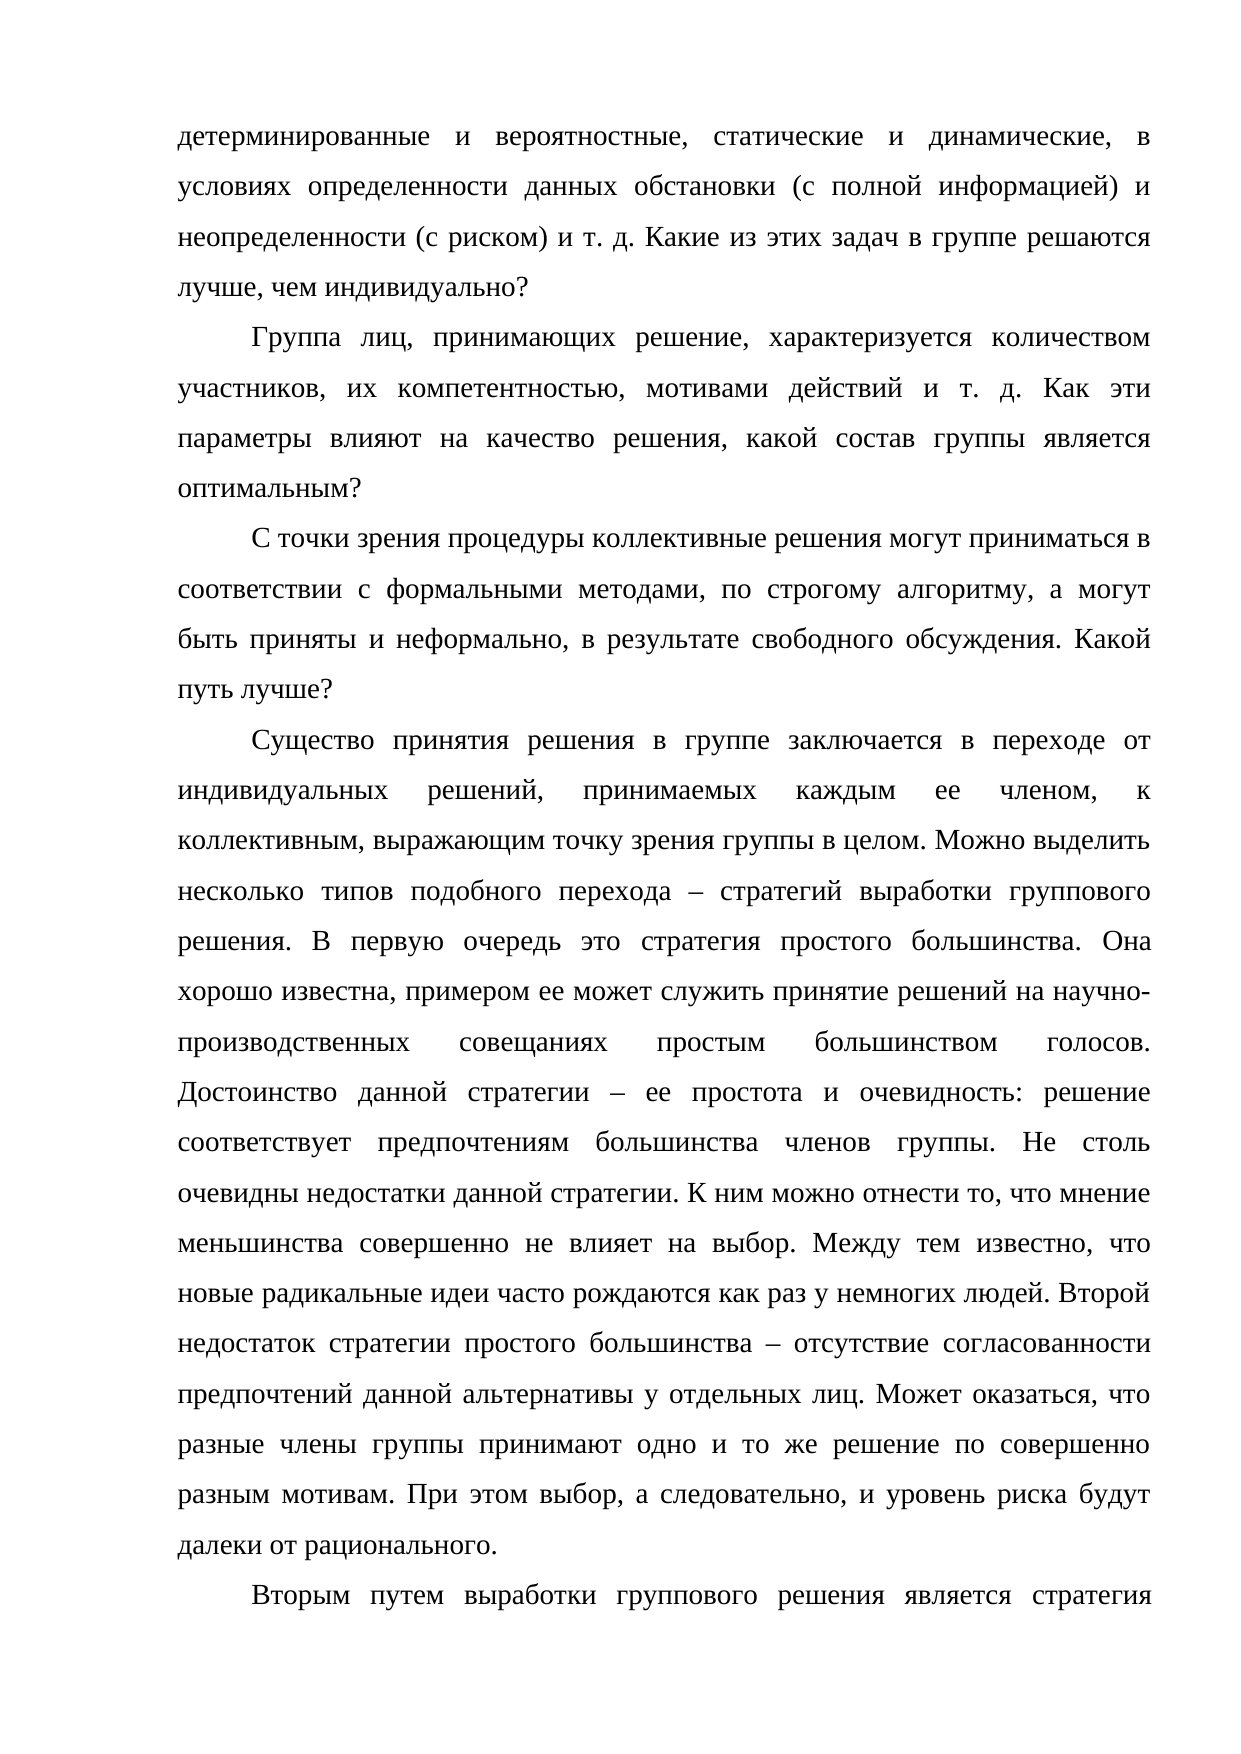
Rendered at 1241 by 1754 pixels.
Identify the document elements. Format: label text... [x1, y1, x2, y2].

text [177, 1577, 1152, 1611]
text Группа лиц, принимающих решение, характеризуется количеством участников, их компетентностью, мотивами действий и т. д. Как эти параметры влияют на качество решения, какой состав группы является оптимальным? [177, 319, 1152, 504]
text Существо принятия решения в группе заключается в переходе от индивидуальных решений, принимаемых каждым ее членом, к коллективным, выражающим точку зрения группы в целом. Можно выделить несколько типов подобного перехода – стратегий выработки группового решения. В первую очередь это стратегия простого большинства. Она хорошо известна, примером ее может служить принятие решений на научно-производственных совещаниях простым большинством голосов. Достоинство данной стратегии – ее простота и очевидность: решение соответствует предпочтениям большинства членов группы. Не столь очевидны недостатки данной стратегии. К ним можно отнести то, что мнение меньшинства совершенно не влияет на выбор. Между тем известно, что новые радикальные идеи часто рождаются как раз у немногих людей. Второй недостаток стратегии простого большинства – отсутствие согласованности предпочтений данной альтернативы у отдельных лиц. Может оказаться, что разные члены группы принимают одно и то же решение по совершенно разным мотивам. При этом выбор, а следовательно, и уровень риска будут далеки от рационального. [177, 722, 1152, 1560]
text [177, 118, 1152, 303]
text С точки зрения процедуры коллективные решения могут приниматься в соответствии с формальными методами, по строгому алгоритму, а могут быть приняты и неформально, в результате свободного обсуждения. Какой путь лучше? [177, 521, 1152, 705]
